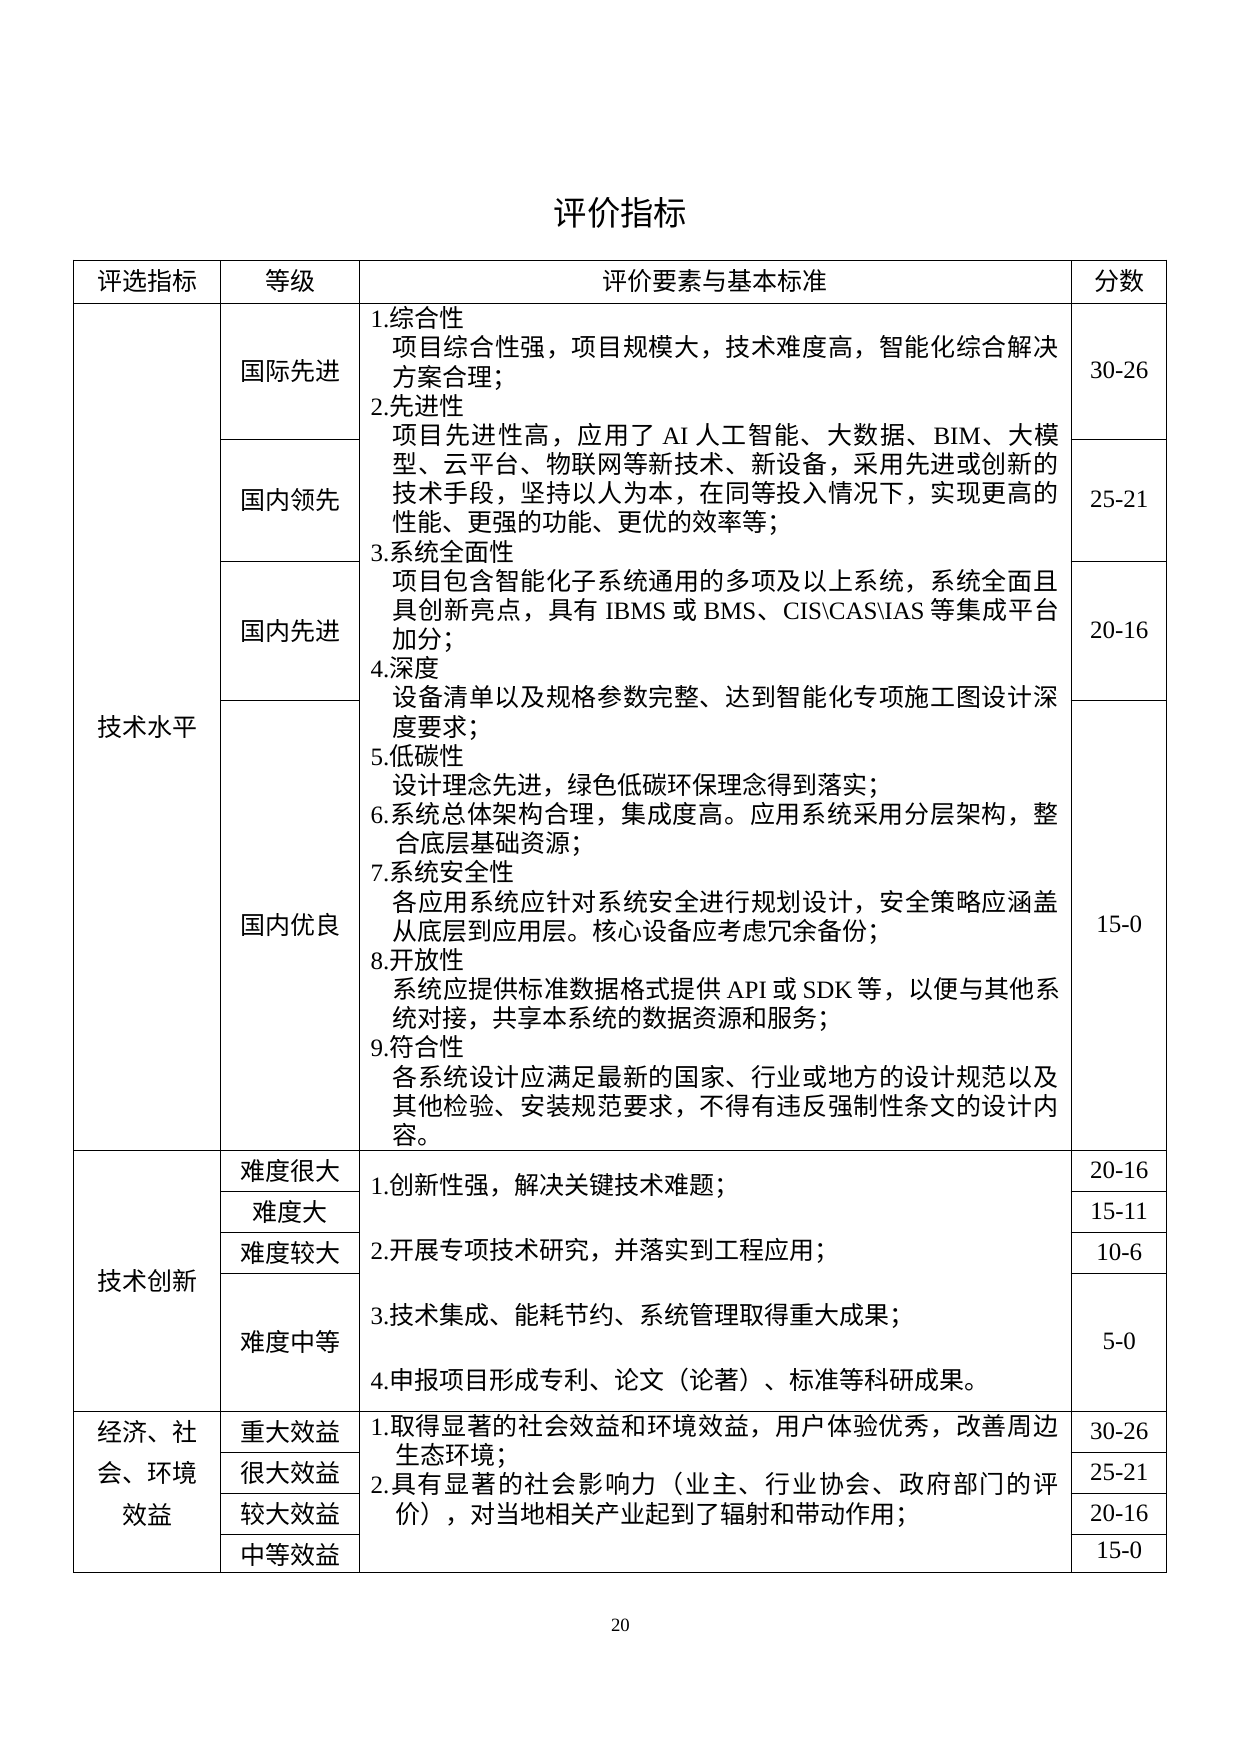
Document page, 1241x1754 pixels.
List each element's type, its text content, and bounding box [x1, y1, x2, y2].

table_cell 20-16 [1072, 562, 1166, 700]
table_cell 难度较大 [221, 1233, 359, 1273]
table_header 评价要素与基本标准 [360, 261, 1071, 303]
table_cell 难度中等 [221, 1274, 359, 1411]
table_cell 国际先进 [221, 304, 359, 439]
table_cell 技术水平 [74, 304, 220, 1150]
table_header 分数 [1072, 261, 1166, 303]
table_cell 国内领先 [221, 440, 359, 561]
table_cell 国内先进 [221, 562, 359, 700]
table_cell 较大效益 [221, 1494, 359, 1534]
table_cell 很大效益 [221, 1453, 359, 1493]
table_cell 经济、社会、环境效益 [74, 1412, 220, 1572]
table_cell 难度很大 [221, 1151, 359, 1191]
table_cell 30-26 [1072, 1412, 1166, 1452]
table_cell 技术创新 [74, 1151, 220, 1411]
table_cell 20-16 [1072, 1494, 1166, 1534]
table_cell 1.创新性强，解决关键技术难题； 2.开展专项技术研究，并落实到工程应用； 3.技术集成、能耗节约、系统管理取得重大成果； 4.申报项目形成专利、论文（论著）、标准等科研成果。 [360, 1151, 1071, 1411]
table_cell 15-11 [1072, 1192, 1166, 1232]
table_cell 重大效益 [221, 1412, 359, 1452]
table_header 等级 [221, 261, 359, 303]
table_cell 20-16 [1072, 1151, 1166, 1191]
table_cell 1.综合性 项目综合性强，项目规模大，技术难度高，智能化综合解决方案合理； 2.先进性 项目先进性高，应用了AI人工智能、大数据、BIM、大模型、云平台、物联网等新技术、新设备，采用先进或创新的技术手段，坚持以人为本，在同等投入情况下，实现更高的性能、更强的功能、更优的效率等； 3.系统全面性 项目包含智能化子系统通用的多项及以上系统，系统全面且具创新亮点，具有IBMS或BMS、CIS\CAS\IAS等集成平台加分； 4.深度 设备清单以及规格参数完整、达到智能化专项施工图设计深度要求； 5.低碳性 设计理念先进，绿色低碳环保理念得到落实； 6.系统总体架构合理，集成度高。应用系统采用分层架构，整合底层基础资源； 7.系统安全性 各应用系统应针对系统安全进行规划设计，安全策略应涵盖从底层到应用层。核心设备应考虑冗余备份； 8.开放性 系统应提供标准数据格式提供API或SDK等，以便与其他系统对接，共享本系统的数据资源和服务； 9.符合性 各系统设计应满足最新的国家、行业或地方的设计规范以及其他检验、安装规范要求，不得有违反强制性条文的设计内容。 [360, 304, 1071, 1150]
table_cell 15-0 [1072, 1535, 1166, 1572]
table_cell 5-0 [1072, 1274, 1166, 1411]
table_cell 15-0 [1072, 701, 1166, 1150]
table_cell 1.取得显著的社会效益和环境效益，用户体验优秀，改善周边生态环境； 2.具有显著的社会影响力（业主、行业协会、政府部门的评价），对当地相关产业起到了辐射和带动作用； 3.对行业发展有重大的促进作用。 [360, 1412, 1071, 1572]
table_cell 25-21 [1072, 440, 1166, 561]
table_cell 中等效益 [221, 1535, 359, 1572]
table_cell 30-26 [1072, 304, 1166, 439]
table_cell 10-6 [1072, 1233, 1166, 1273]
table_cell 25-21 [1072, 1453, 1166, 1493]
table_header 评选指标 [74, 261, 220, 303]
table_cell 国内优良 [221, 701, 359, 1150]
table_cell 难度大 [221, 1192, 359, 1232]
text 评价指标 [165, 178, 1075, 243]
